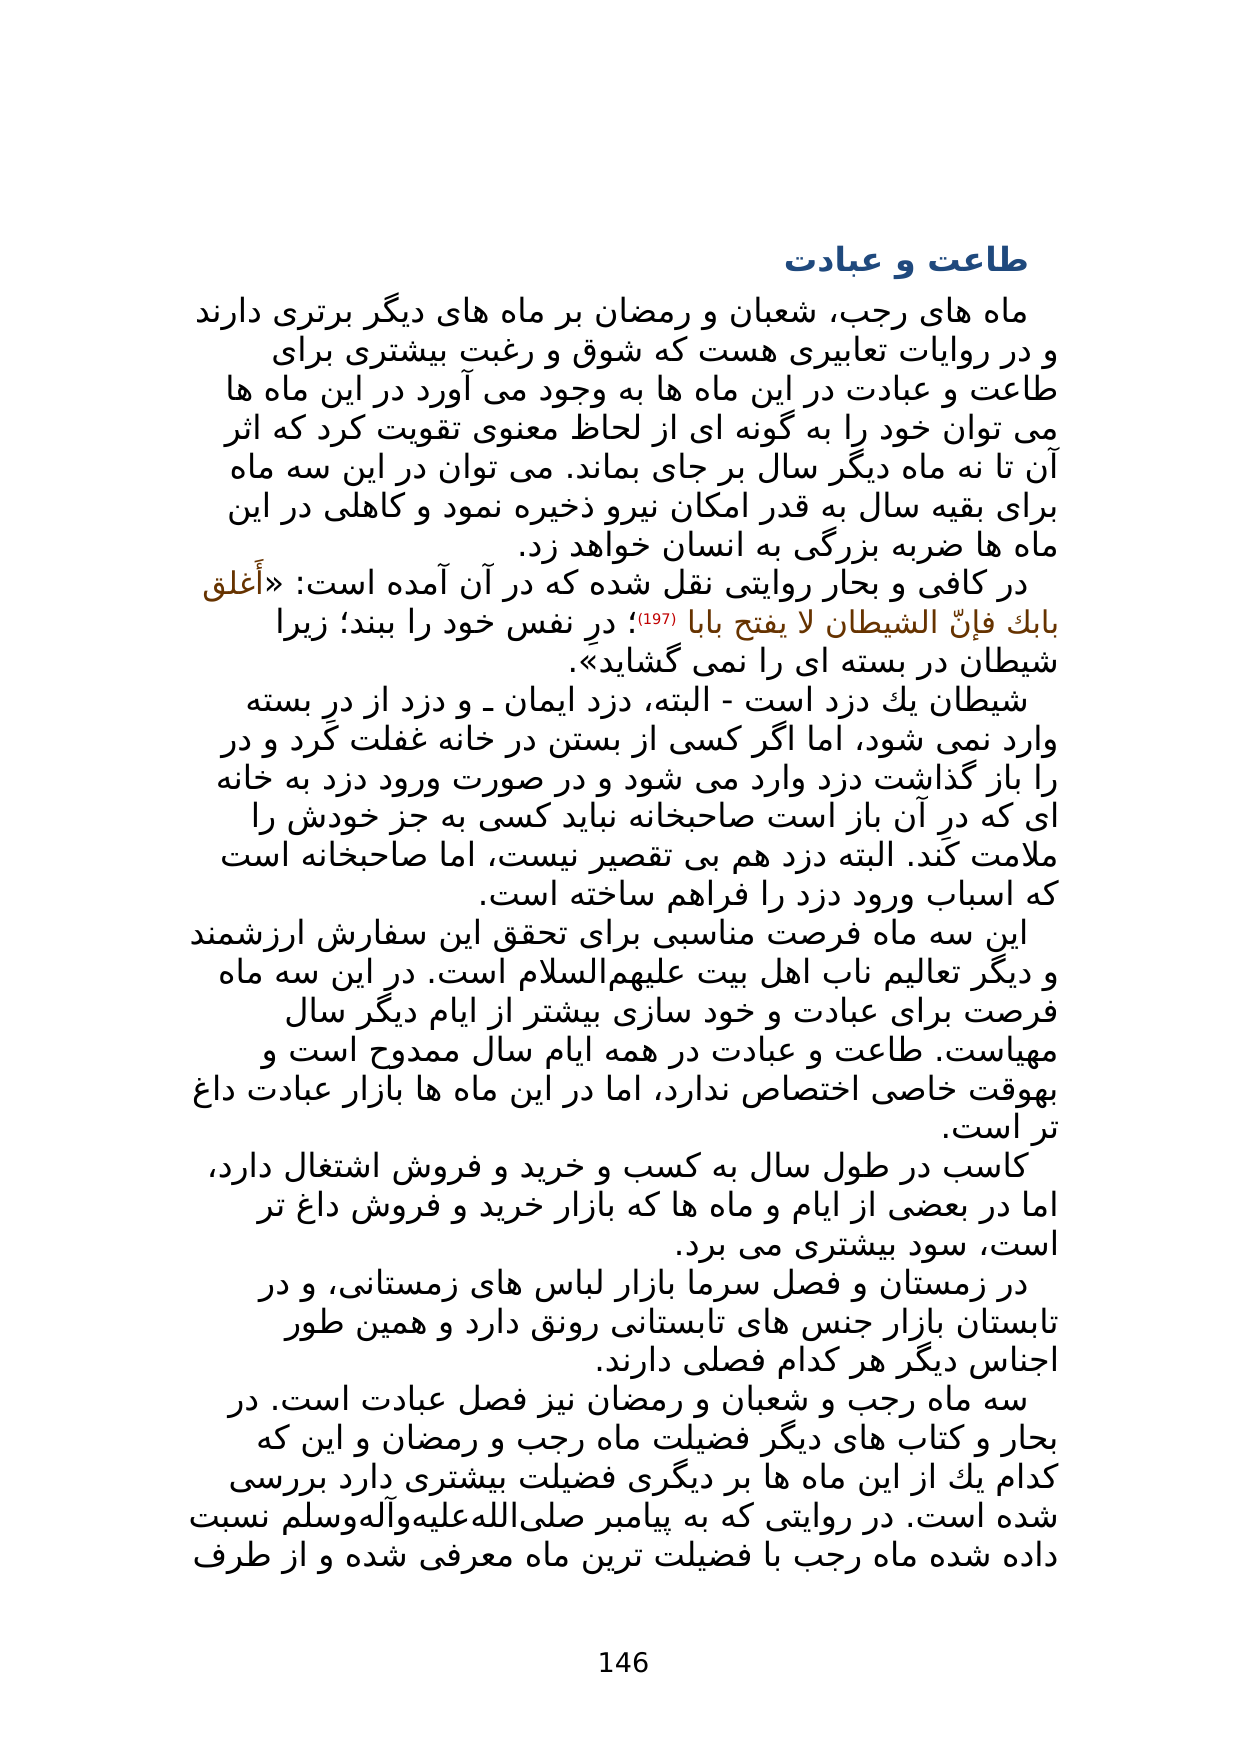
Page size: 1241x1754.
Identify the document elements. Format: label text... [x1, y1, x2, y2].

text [187, 1380, 1059, 1574]
text ماه هاى رجب، شعبان و رمضان بر ماه هاى ديگر برترى دارند و در روايات تعابيرى هست كه شوق و رغبت بيشترى براى طاعت و عبادت در اين ماه ها به وجود مى آورد در اين ماه ها مى توان خود را به گونه اى از لحاظ معنوى تقويت كرد كه اثر آن تا نه ماه ديگر سال بر جاى بماند. مى توان در اين سه ماه براى بقيه سال به قدر امكان نيرو ذخيره نمود و كاهلى در اين ماه ها ضربه بزرگى به انسان خواهد زد. [187, 292, 1059, 564]
text در كافى و بحار روايتى نقل شده كه در آن آمده است: «أَغلق بابك فإنّ الشيطان لا يفتح بابا (197)؛ درِ نفس خود را ببند؛ زيرا شيطان در بسته اى را نمى گشايد». [187, 564, 1059, 680]
text در زمستان و فصل سرما بازار لباس هاى زمستانى، و در تابستان بازار جنس هاى تابستانى رونق دارد و همين طور اجناس ديگر هر كدام فصلى دارند. [187, 1263, 1059, 1380]
subtitle طاعت و عبادت [187, 241, 1059, 279]
text كاسب در طول سال به كسب و خريد و فروش اشتغال دارد، اما در بعضى از ايام و ماه ها كه بازار خريد و فروش داغ تر است، سود بيشترى مى برد. [187, 1147, 1059, 1263]
text اين سه ماه فرصت مناسبى براى تحقق اين سفارش ارزشمند و ديگر تعاليم ناب اهل بيت عليهم‌السلام است. در اين سه ماه فرصت براى عبادت و خود سازى بيشتر از ايام ديگر سال مهياست. طاعت و عبادت در همه ايام سال ممدوح است و بهوقت خاصى اختصاص ندارد، اما در اين ماه ها بازار عبادت داغ تر است. [187, 913, 1059, 1147]
text شيطان يك دزد است - البته، دزد ايمان ـ و دزد از درِ بسته وارد نمى شود، اما اگر كسى از بستن در خانه غفلت كرد و در را باز گذاشت دزد وارد مى شود و در صورت ورود دزد به خانه اى كه درِ آن باز است صاحبخانه نبايد كسى به جز خودش را ملامت كند. البته دزد هم بى تقصير نيست، اما صاحبخانه است كه اسباب ورود دزد را فراهم ساخته است. [187, 680, 1059, 913]
